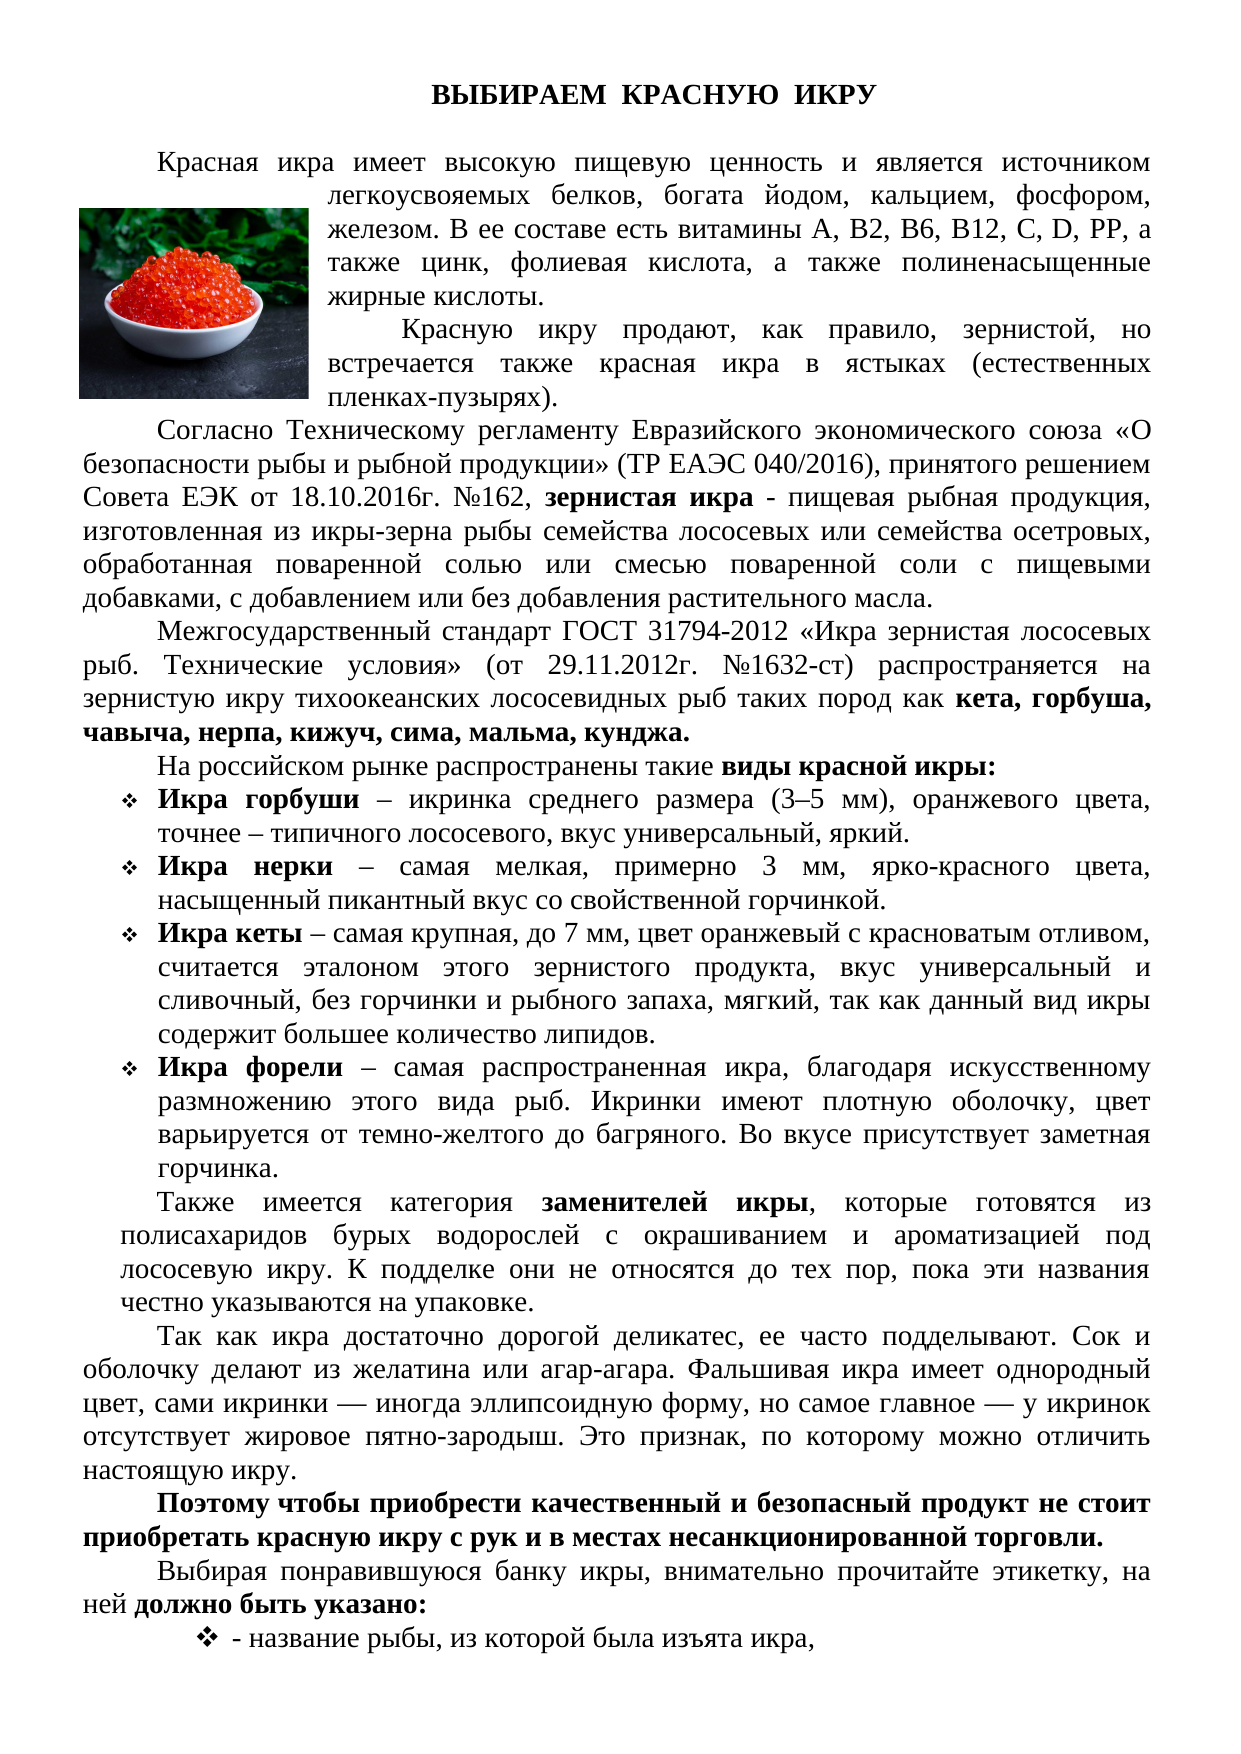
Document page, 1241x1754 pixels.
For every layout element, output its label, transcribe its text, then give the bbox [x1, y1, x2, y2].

text Красная икра имеет высокую пищевую ценность и является источником легкоусвояемых белков, богата йодом, кальцием, фосфором, железом. В ее составе есть витамины А, В2, В6, В12, С, D, РР, а также цинк, фолиевая кислота, а также полиненасыщенные жирные кислоты. [83, 144, 1152, 312]
text ВЫБИРАЕМ КРАСНУЮ ИКРУ [83, 77, 1152, 110]
list Икра горбуши – икринка среднего размера (3–5 мм), оранжевого цвета, точнее – типичного лососевого, вкус универсальный, яркий. [120, 781, 1152, 848]
text Согласно Техническому регламенту Евразийского экономического союза «О безопасности рыбы и рыбной продукции» (ТР ЕАЭС 040/2016), принятого решением Совета ЕЭК от 18.10.2016г. №162, зернистая икра - пищевая рыбная продукция, изготовленная из икры-зерна рыбы семейства лососевых или семейства осетровых, обработанная поваренной солью или смесью поваренной соли с пищевыми добавками, с добавлением или без добавления растительного масла. [83, 412, 1152, 613]
text Красную икру продают, как правило, зернистой, но встречается также красная икра в ястыках (естественных пленках-пузырях). [83, 312, 1152, 412]
list - название рыбы, из которой была изъята икра, [194, 1620, 1152, 1653]
text На российском рынке распространены такие виды красной икры: [83, 748, 1152, 781]
text Также имеется категория заменителей икры, которые готовятся из полисахаридов бурых водорослей с окрашиванием и ароматизацией под лососевую икру. К подделке они не относятся до тех пор, пока эти названия честно указываются на упаковке. [120, 1184, 1152, 1318]
list Икра нерки – самая мелкая, примерно 3 мм, ярко-красного цвета, насыщенный пикантный вкус со свойственной горчинкой. [120, 848, 1152, 915]
list Икра форели – самая распространенная икра, благодаря искусственному размножению этого вида рыб. Икринки имеют плотную оболочку, цвет варьируется от темно-желтого до багряного. Во вкусе присутствует заметная горчинка. [120, 1049, 1152, 1184]
picture [79, 208, 309, 399]
text Так как икра достаточно дорогой деликатес, ее часто подделывают. Сок и оболочку делают из желатина или агар-агара. Фальшивая икра имеет однородный цвет, сами икринки — иногда эллипсоидную форму, но самое главное — у икринок отсутствует жировое пятно-зародыш. Это признак, по которому можно отличить настоящую икру. [83, 1318, 1152, 1486]
list Икра кеты – самая крупная, до 7 мм, цвет оранжевый с красноватым отливом, считается эталоном этого зернистого продукта, вкус универсальный и сливочный, без горчинки и рыбного запаха, мягкий, так как данный вид икры содержит большее количество липидов. [120, 915, 1152, 1049]
text Поэтому чтобы приобрести качественный и безопасный продукт не стоит приобретать красную икру с рук и в местах несанкционированной торговли. [83, 1486, 1152, 1553]
text Межгосударственный стандарт ГОСТ 31794-2012 «Икра зернистая лососевых рыб. Технические условия» (от 29.11.2012г. №1632-ст) распространяется на зернистую икру тихоокеанских лососевидных рыб таких пород как кета, горбуша, чавыча, нерпа, кижуч, сима, мальма, кунджа. [83, 613, 1152, 748]
text Выбирая понравившуюся банку икры, внимательно прочитайте этикетку, на ней должно быть указано: [83, 1553, 1152, 1620]
